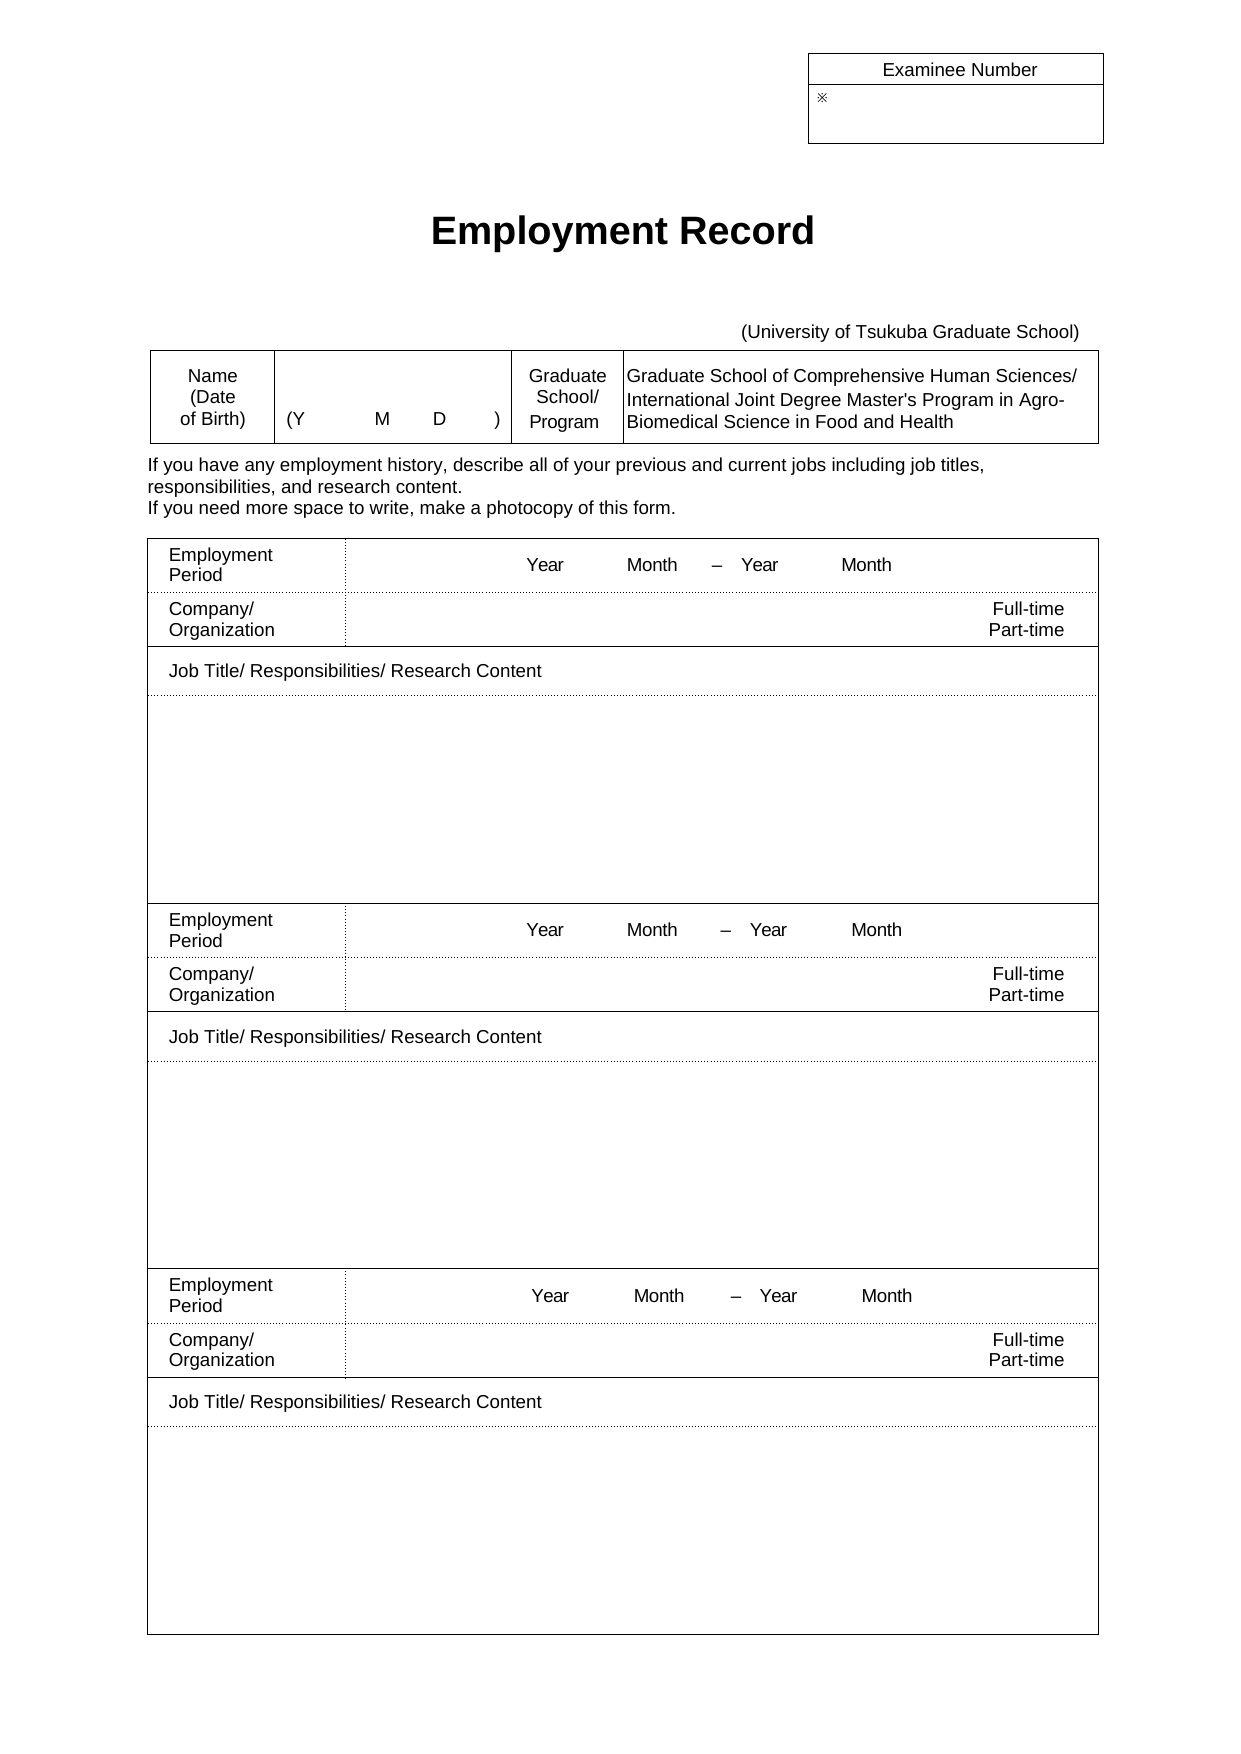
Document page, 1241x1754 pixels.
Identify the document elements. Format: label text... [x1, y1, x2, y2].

table_header Graduate School of Comprehensive Human Sciences/ International Joint Degree Master's Program in Agro-Biomedical Science in Food and Health [624, 351, 1098, 443]
table_cell Year Month – Year Month [346, 1269, 1098, 1322]
table_header Year Month – Year Month [346, 539, 1098, 592]
table_header Employment Period [148, 539, 346, 592]
table_cell Company/ Organization [148, 592, 346, 646]
table_cell Job Title/ Responsibilities/ Research Content [148, 647, 1098, 695]
text If you have any employment history, describe all of your previous and current jobs including job titles, responsibilities, and research content. [147, 454, 1110, 497]
table_cell Full-time Part-time [346, 957, 1098, 1011]
table_cell Company/ Organization [148, 1323, 346, 1377]
table_cell Employment Period [148, 1269, 346, 1322]
text (University of Tsukuba Graduate School) [741, 321, 1111, 342]
table_header Graduate School/ Program [512, 351, 623, 443]
table_cell Company/ Organization [148, 957, 346, 1011]
table_cell [148, 695, 1098, 903]
text Employment Record [135, 208, 1111, 253]
table_cell Job Title/ Responsibilities/ Research Content [148, 1012, 1098, 1061]
table_header (Y M D ) [275, 351, 511, 443]
table_cell Full-time Part-time [346, 592, 1098, 646]
table_cell Job Title/ Responsibilities/ Research Content [148, 1378, 1098, 1426]
table_cell Full-time Part-time [346, 1323, 1098, 1377]
text If you need more space to write, make a photocopy of this form. [147, 497, 1111, 519]
table_cell Year Month – Year Month [346, 904, 1098, 957]
table_cell Employment Period [148, 904, 346, 957]
table_cell [148, 1061, 1098, 1268]
table_cell [148, 1426, 1098, 1634]
table_header Name (Date of Birth) [151, 351, 274, 443]
